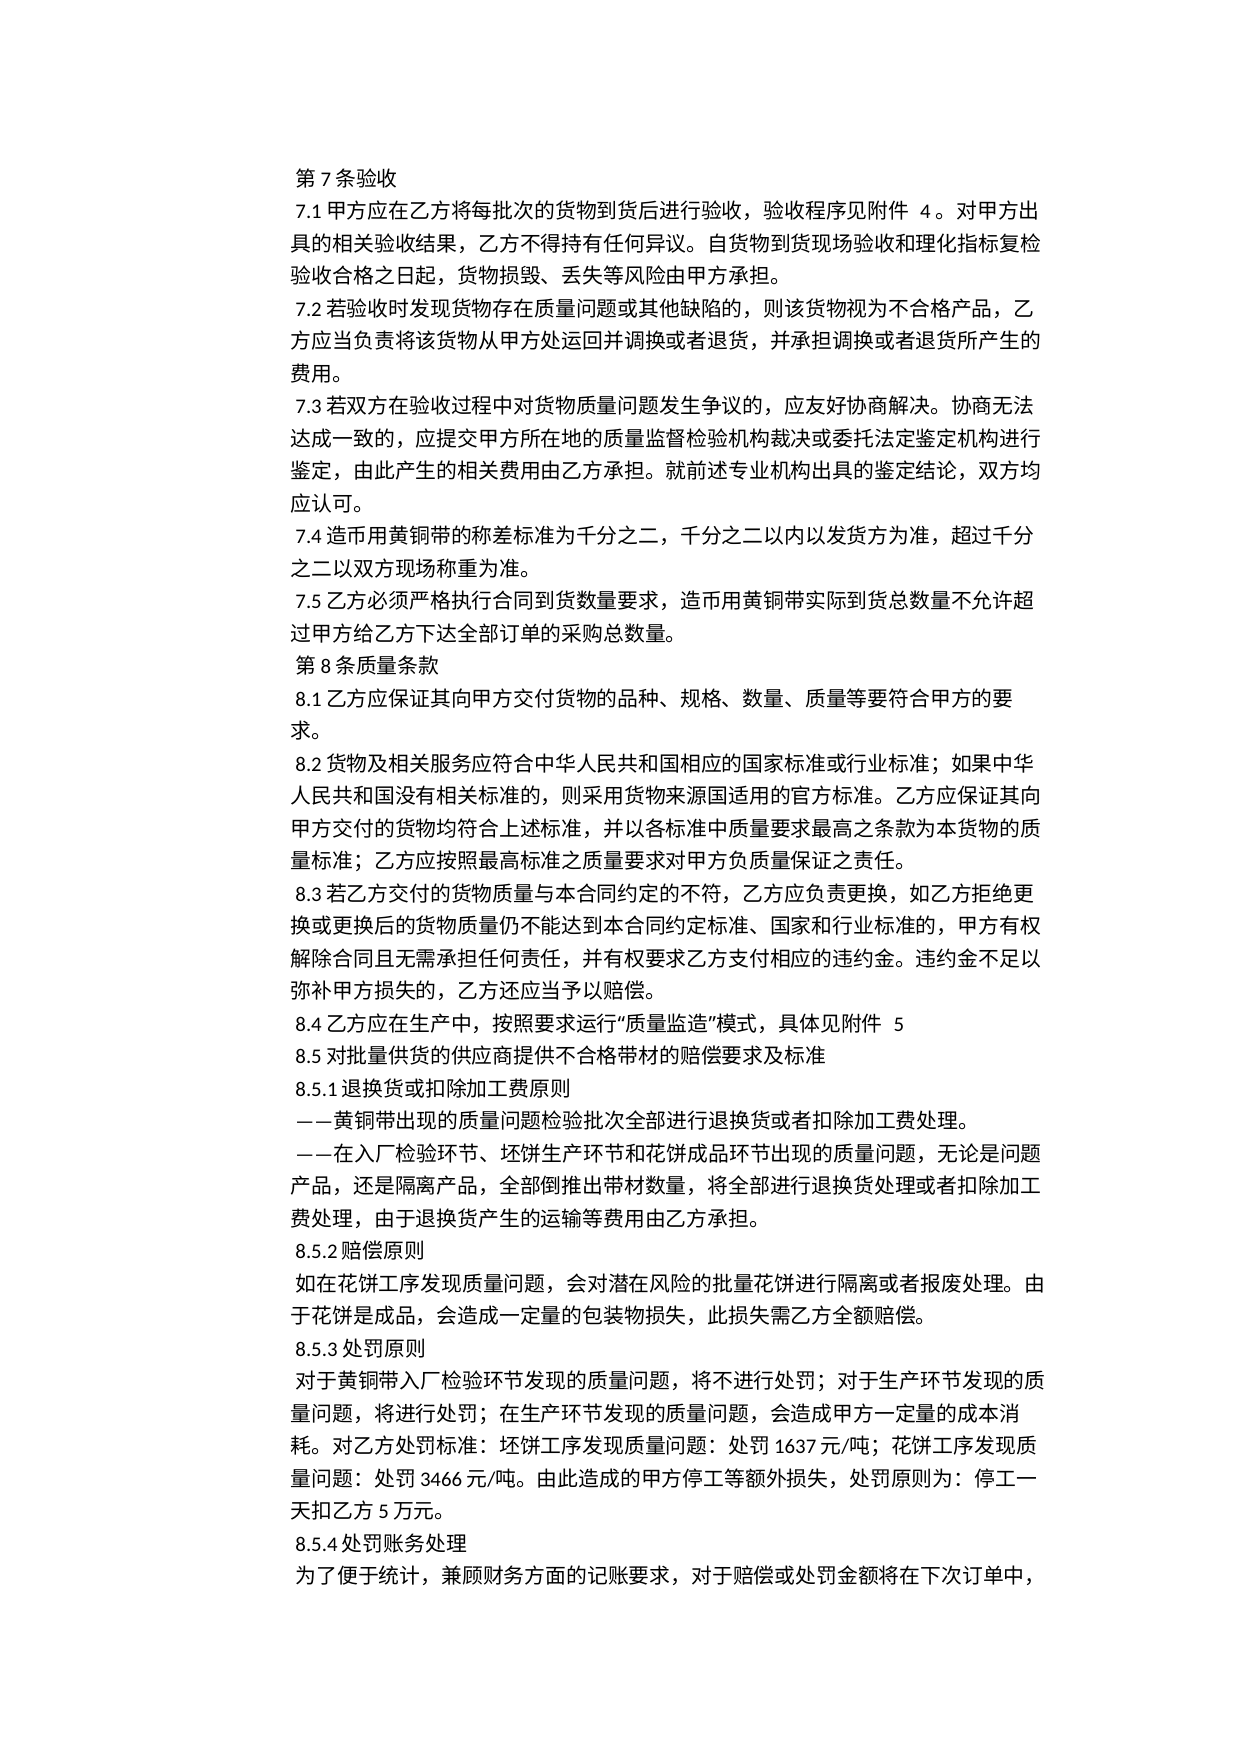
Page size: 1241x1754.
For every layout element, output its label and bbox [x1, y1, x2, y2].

text [291, 162, 1053, 1592]
